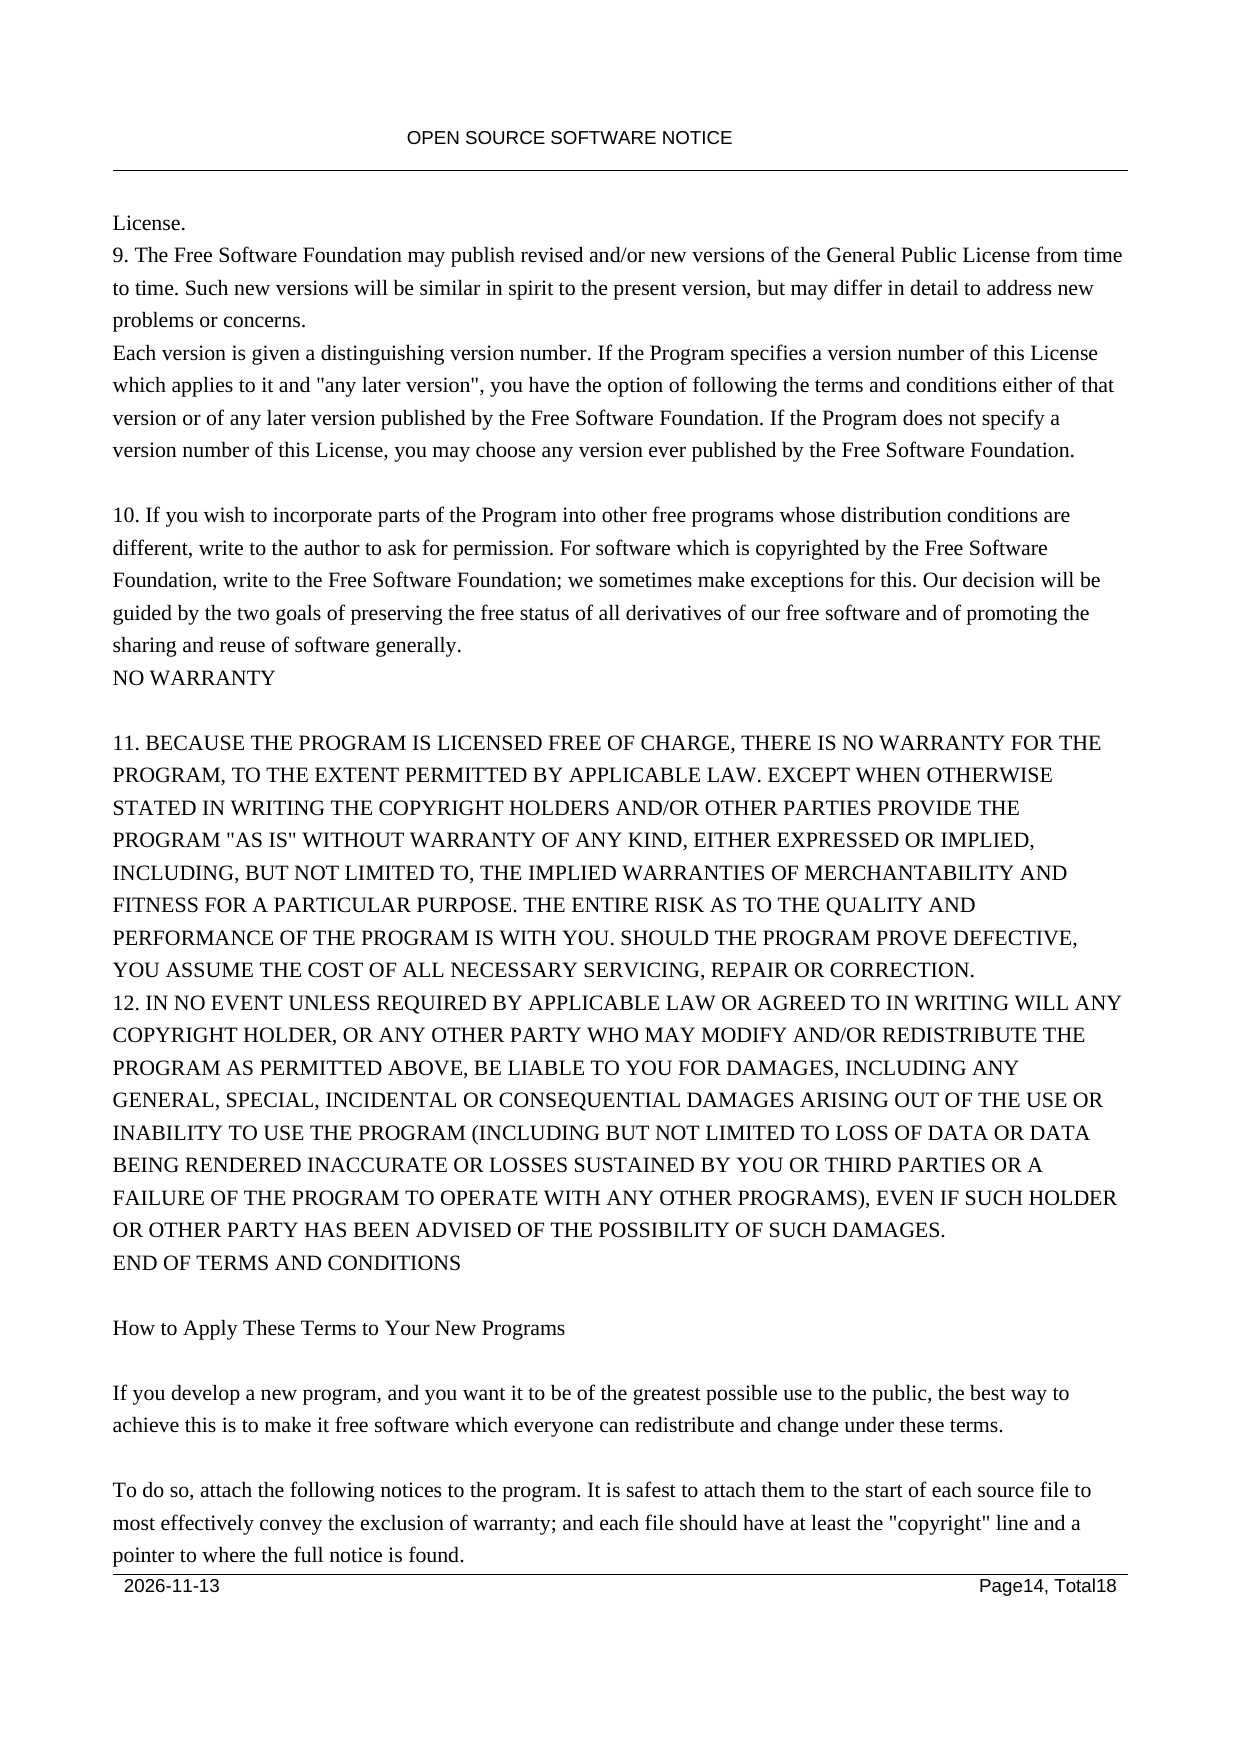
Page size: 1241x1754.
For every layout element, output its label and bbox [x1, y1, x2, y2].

text [112, 206, 1128, 1571]
